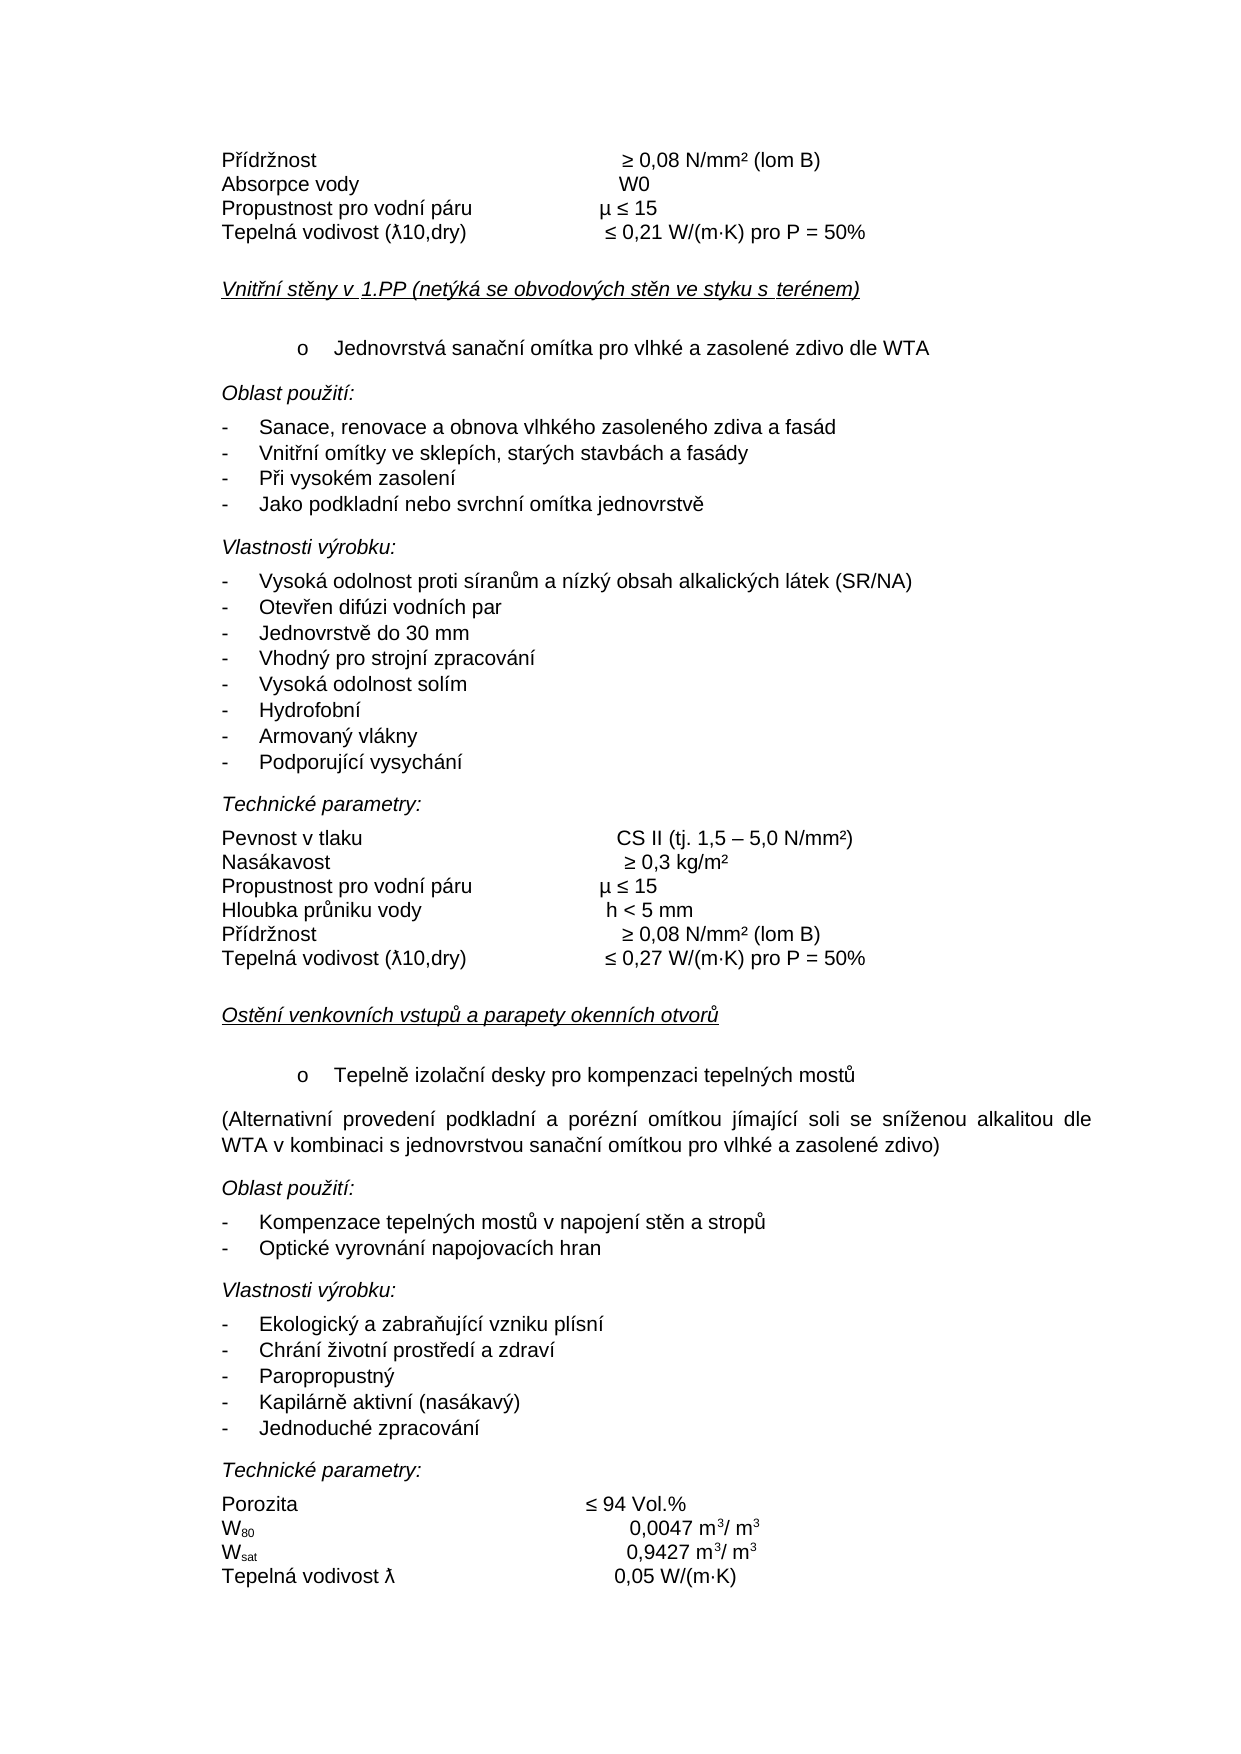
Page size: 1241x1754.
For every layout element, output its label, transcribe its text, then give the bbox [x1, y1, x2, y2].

text W80 0,0047 m3/ m3 [221, 1516, 1093, 1540]
text Porozita ≤ 94 Vol.% [221, 1492, 1093, 1516]
list Jednovrstvá sanační omítka pro vlhké a zasolené zdivo dle WTA [296, 336, 1093, 362]
list Jako podkladní nebo svrchní omítka jednovrstvě [221, 492, 1093, 516]
list Při vysokém zasolení [221, 466, 1093, 490]
text Propustnost pro vodní páru µ ≤ 15 [221, 196, 1093, 219]
text Propustnost pro vodní páru µ ≤ 15 [221, 874, 1093, 898]
list Jednovrstvě do 30 mm [221, 620, 1093, 644]
list Vysoká odolnost solím [221, 672, 1093, 696]
list Vnitřní omítky ve sklepích, starých stavbách a fasády [221, 440, 1093, 464]
list Tepelně izolační desky pro kompenzaci tepelných mostů [296, 1062, 1093, 1088]
list Sanace, renovace a obnova vlhkého zasoleného zdiva a fasád [221, 414, 1093, 438]
list Vysoká odolnost proti síranům a nízký obsah alkalických látek (SR/NA) [221, 569, 1093, 593]
text Ostění venkovních vstupů a parapety okenních otvorů [221, 1003, 1093, 1027]
text Přídržnost ≥ 0,08 N/mm² (lom B) [221, 922, 1093, 946]
text Tepelná vodivost (ƛ10,dry) ≤ 0,27 W/(m∙K) pro P = 50% [221, 946, 1093, 970]
text Vlastnosti výrobku: [221, 1278, 1093, 1302]
text Oblast použití: [221, 1175, 1093, 1199]
list Paropropustný [221, 1364, 1093, 1388]
list Podporující vysychání [221, 749, 1093, 773]
text (Alternativní provedení podkladní a porézní omítkou jímající soli se sníženou alkalitou dle WTA v kombinaci s jednovrstvou sanační omítkou pro vlhké a zasolené zdivo) [221, 1107, 1093, 1157]
list Hydrofobní [221, 698, 1093, 722]
text Nasákavost ≥ 0,3 kg/m² [221, 850, 1093, 874]
list Jednoduché zpracování [221, 1415, 1093, 1439]
text Technické parametry: [221, 1458, 1093, 1482]
text Tepelná vodivost ƛ 0,05 W/(m∙K) [221, 1564, 1093, 1588]
list Otevřen difúzi vodních par [221, 594, 1093, 618]
list Vhodný pro strojní zpracování [221, 646, 1093, 670]
list Chrání životní prostředí a zdraví [221, 1338, 1093, 1362]
list Kompenzace tepelných mostů v napojení stěn a stropů [221, 1209, 1093, 1233]
text Wsat 0,9427 m3/ m3 [221, 1540, 1093, 1564]
text Absorpce vody W0 [221, 172, 1093, 196]
list Kapilárně aktivní (nasákavý) [221, 1389, 1093, 1413]
text Hloubka průniku vody h < 5 mm [221, 898, 1093, 922]
text Tepelná vodivost (ƛ10,dry) ≤ 0,21 W/(m∙K) pro P = 50% [221, 219, 1093, 243]
text Technické parametry: [221, 792, 1093, 816]
text Oblast použití: [221, 380, 1093, 404]
text Vlastnosti výrobku: [221, 534, 1093, 558]
list Armovaný vlákny [221, 724, 1093, 748]
list Ekologický a zabraňující vzniku plísní [221, 1312, 1093, 1336]
list Optické vyrovnání napojovacích hran [221, 1235, 1093, 1259]
text Pevnost v tlaku CS II (tj. 1,5 – 5,0 N/mm²) [221, 826, 1093, 850]
text Vnitřní stěny v 1.PP (netýká se obvodových stěn ve styku s terénem) [221, 277, 1093, 301]
text Přídržnost ≥ 0,08 N/mm² (lom B) [221, 148, 1093, 172]
